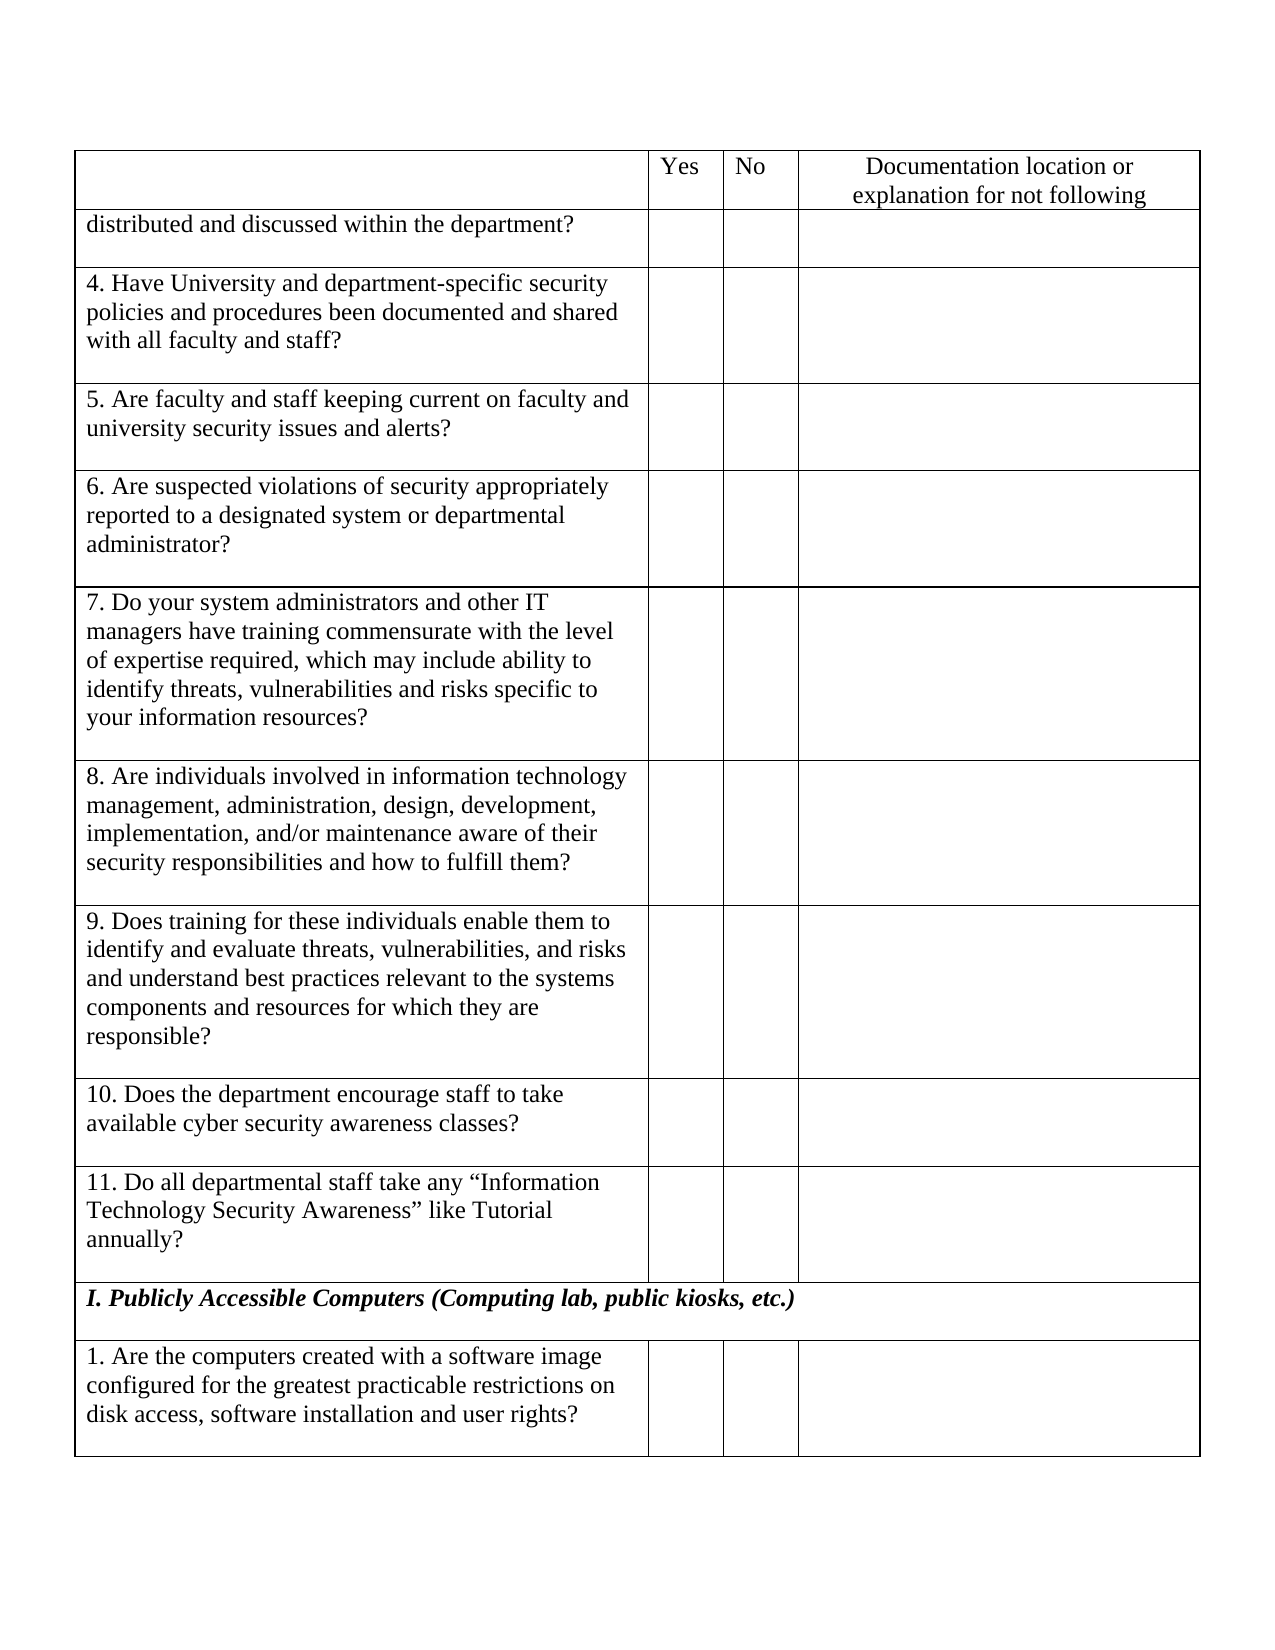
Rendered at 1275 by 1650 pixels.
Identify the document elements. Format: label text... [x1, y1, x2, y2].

table_cell 5. Are faculty and staff keeping current on faculty and university security issues and alerts? [76, 384, 648, 470]
table_cell [649, 761, 723, 905]
table_cell [799, 1167, 1199, 1282]
table_cell [649, 384, 723, 470]
table_cell 10. Does the department encourage staff to take available cyber security awareness classes? [76, 1079, 648, 1166]
table_cell 11. Do all departmental staff take any “Information Technology Security Awareness” like Tutorial annually? [76, 1167, 648, 1282]
table_cell [649, 1079, 723, 1166]
table_cell [724, 1341, 798, 1456]
table_cell [724, 210, 798, 267]
table_cell [799, 268, 1199, 383]
table_header [76, 151, 648, 208]
table_cell [649, 906, 723, 1078]
table_cell [799, 384, 1199, 470]
table_cell [799, 1341, 1199, 1456]
table_cell 8. Are individuals involved in information technology management, administration, design, development, implementation, and/or maintenance aware of their security responsibilities and how to fulfill them? [76, 761, 648, 905]
table_cell [724, 1167, 798, 1282]
table_cell [724, 471, 798, 586]
table_cell [724, 1079, 798, 1166]
table_cell [649, 1341, 723, 1456]
table_header Yes [649, 151, 723, 208]
table_cell 4. Have University and department-specific security policies and procedures been documented and shared with all faculty and staff? [76, 268, 648, 383]
table_cell [649, 588, 723, 760]
table_header No [724, 151, 798, 208]
table_cell [649, 471, 723, 586]
table_cell [649, 268, 723, 383]
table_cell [76, 210, 648, 267]
table_cell [799, 588, 1199, 760]
table_cell [799, 761, 1199, 905]
table_cell [799, 210, 1199, 267]
table_cell [649, 210, 723, 267]
table_cell [724, 761, 798, 905]
table_cell [799, 906, 1199, 1078]
table_cell [799, 1079, 1199, 1166]
table_cell 6. Are suspected violations of security appropriately reported to a designated system or departmental administrator? [76, 471, 648, 586]
table_cell 1. Are the computers created with a software image configured for the greatest practicable restrictions on disk access, software installation and user rights? [76, 1341, 648, 1456]
table_cell 7. Do your system administrators and other IT managers have training commensurate with the level of expertise required, which may include ability to identify threats, vulnerabilities and risks specific to your information resources? [76, 588, 648, 760]
table_cell [724, 906, 798, 1078]
table_cell [724, 588, 798, 760]
table_cell [799, 471, 1199, 586]
table_cell I. Publicly Accessible Computers (Computing lab, public kiosks, etc.) [76, 1283, 1199, 1340]
table_cell [724, 268, 798, 383]
table_cell [724, 384, 798, 470]
table_cell [649, 1167, 723, 1282]
table_header Documentation location or explanation for not following [799, 151, 1199, 208]
table_cell 9. Does training for these individuals enable them to identify and evaluate threats, vulnerabilities, and risks and understand best practices relevant to the systems components and resources for which they are responsible? [76, 906, 648, 1078]
